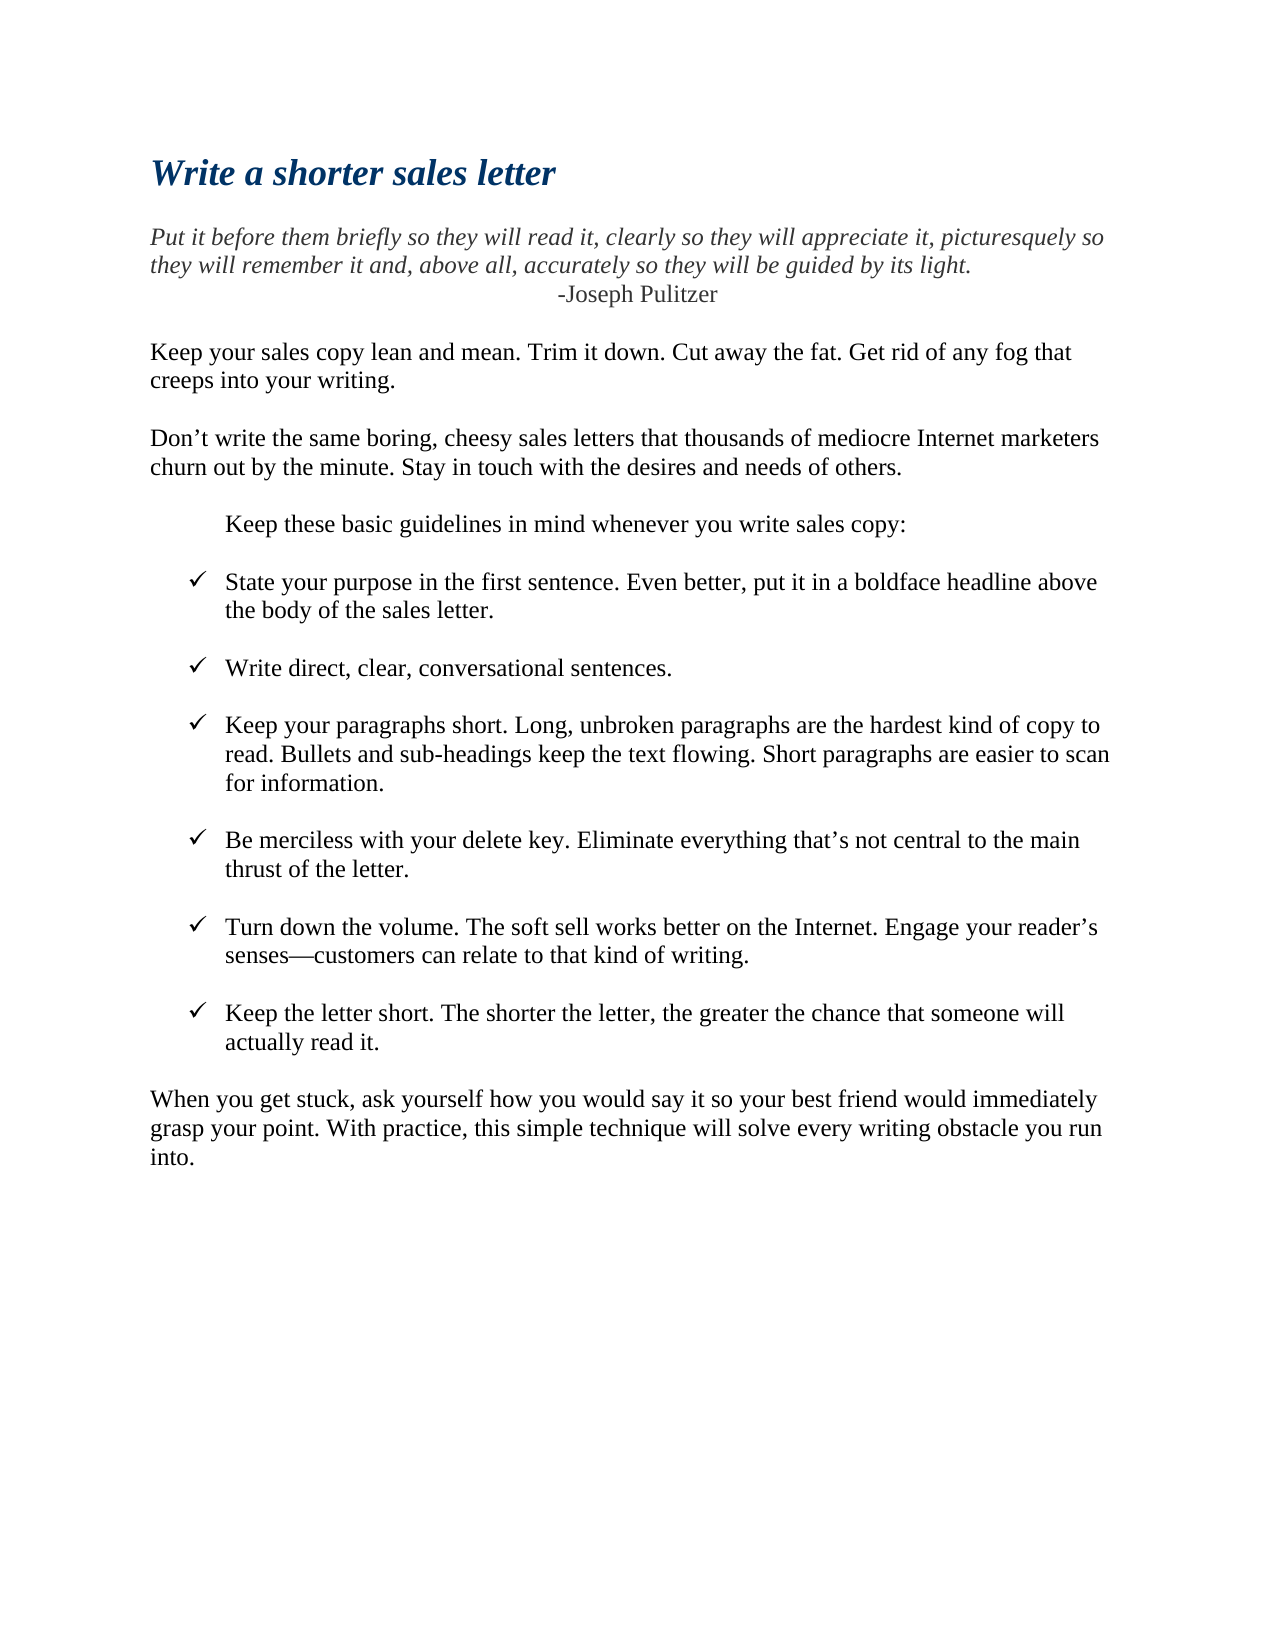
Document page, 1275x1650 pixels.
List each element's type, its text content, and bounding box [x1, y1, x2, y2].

text When you get stuck, ask yourself how you would say it so your best friend would immediately grasp your point. With practice, this simple technique will solve every writing obstacle you run into. [150, 1084, 1125, 1171]
list Keep your paragraphs short. Long, unbroken paragraphs are the hardest kind of copy to read. Bullets and sub-headings keep the text flowing. Short paragraphs are easier to scan for information. [187, 711, 1125, 797]
list Be merciless with your delete key. Eliminate everything that’s not central to the main thrust of the letter. [187, 826, 1125, 883]
text Don’t write the same boring, cheesy sales letters that thousands of mediocre Internet marketers churn out by the minute. Stay in touch with the desires and needs of others. [150, 423, 1125, 481]
list Write direct, clear, conversational sentences. [187, 653, 1125, 682]
list State your purpose in the first sentence. Even better, put it in a boldface headline above the body of the sales letter. [187, 567, 1125, 624]
text -Joseph Pulitzer [150, 279, 1125, 308]
text Keep your sales copy lean and mean. Trim it down. Cut away the fat. Get rid of any fog that creeps into your writing. [150, 337, 1125, 394]
text Put it before them briefly so they will read it, clearly so they will appreciate it, picturesquely so they will remember it and, above all, accurately so they will be guided by its light. [150, 222, 1125, 279]
list Keep the letter short. The shorter the letter, the greater the chance that someone will actually read it. [187, 998, 1125, 1056]
text Keep these basic guidelines in mind whenever you write sales copy: [225, 509, 1125, 538]
list Turn down the volume. The soft sell works better on the Internet. Engage your reader’s senses—customers can relate to that kind of writing. [187, 912, 1125, 969]
text Write a shorter sales letter [150, 150, 1125, 193]
